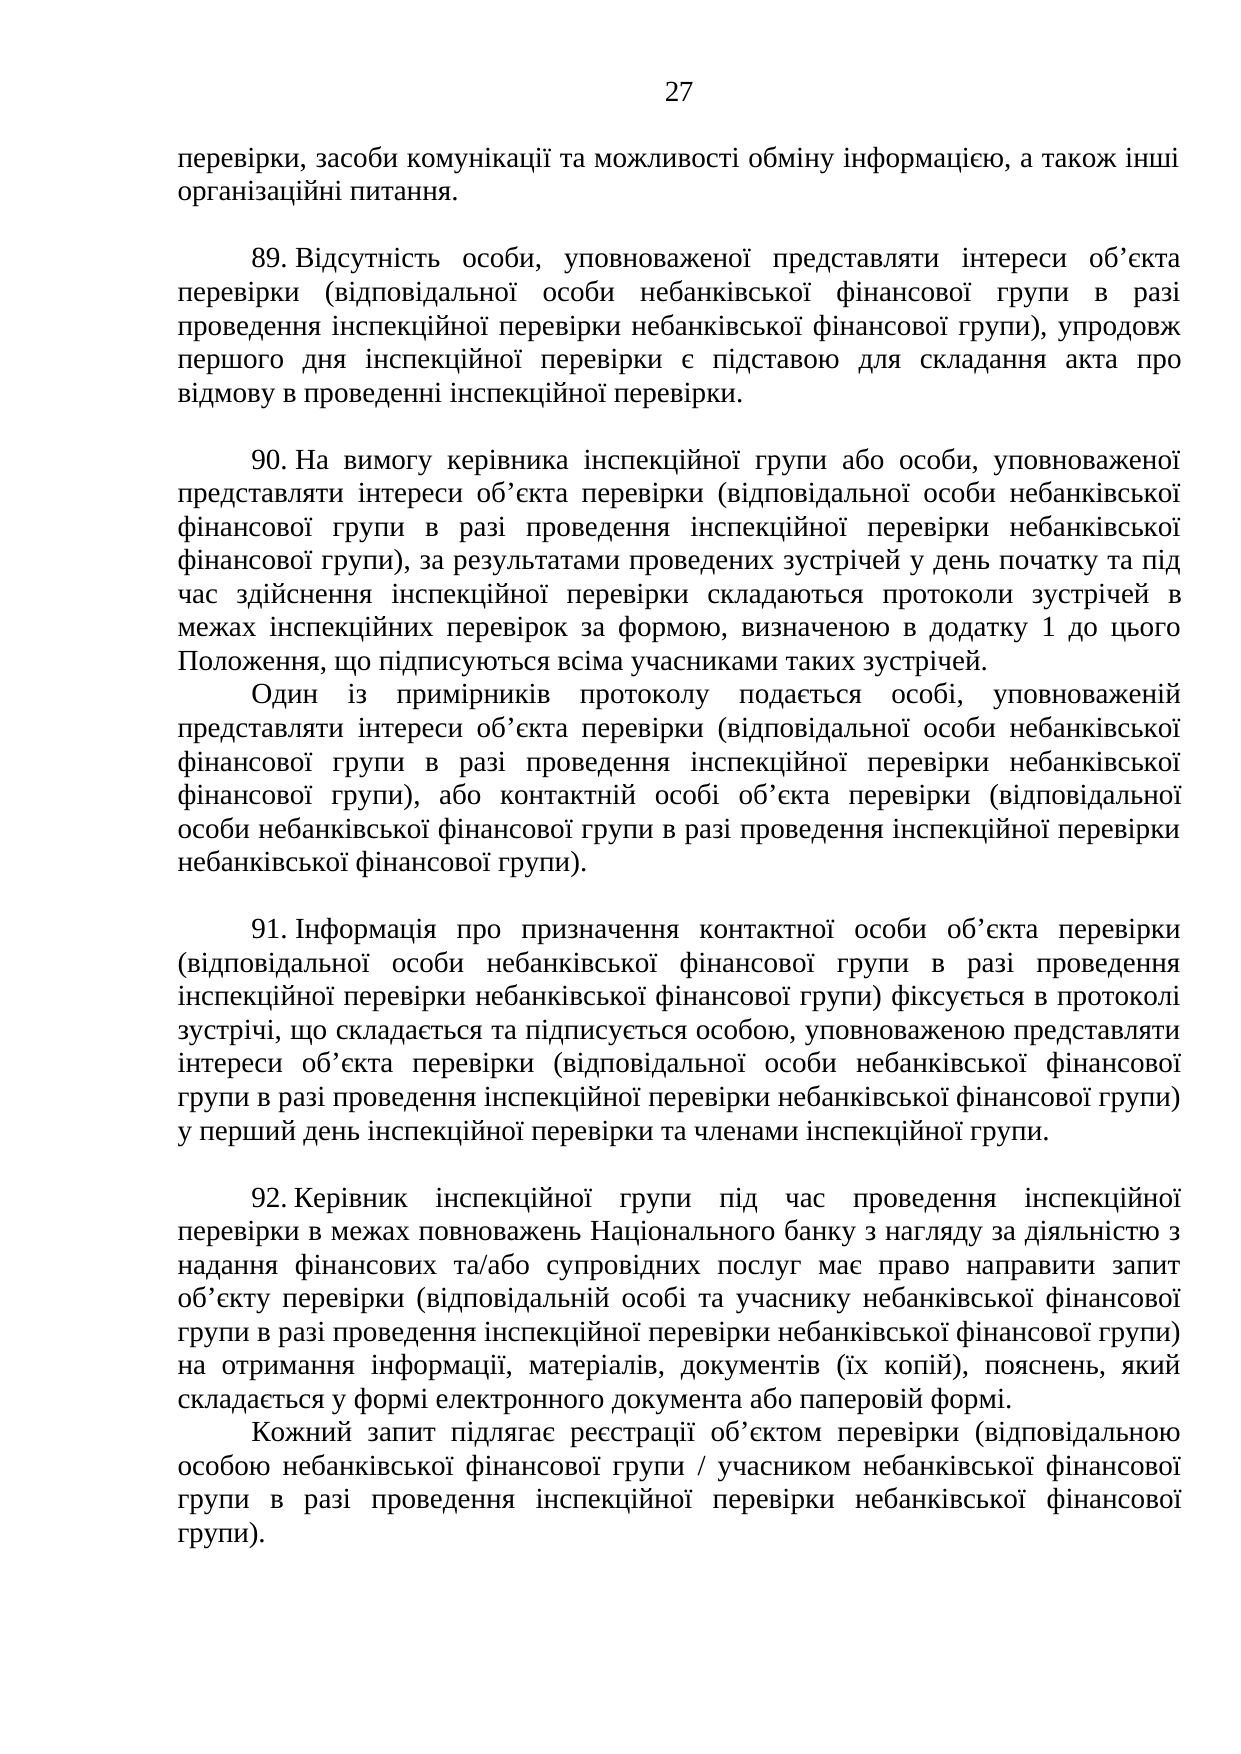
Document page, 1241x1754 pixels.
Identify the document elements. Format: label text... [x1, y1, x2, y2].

list На вимогу керівника інспекційної групи або особи, уповноваженої представляти інтереси об’єкта перевірки (відповідальної особи небанківської фінансової групи в разі проведення інспекційної перевірки небанківської фінансової групи), за результатами проведених зустрічей у день початку та під час здійснення інспекційної перевірки складаються протоколи зустрічей в межах інспекційних перевірок за формою, визначеною в додатку 1 до цього Положення, що підписуються всіма учасниками таких зустрічей. [177, 442, 1181, 677]
text Один із примірників протоколу подається особі, уповноваженій представляти інтереси об’єкта перевірки (відповідальної особи небанківської фінансової групи в разі проведення інспекційної перевірки небанківської фінансової групи), або контактній особі об’єкта перевірки (відповідальної особи небанківської фінансової групи в разі проведення інспекційної перевірки небанківської фінансової групи). [177, 677, 1181, 878]
text перевірки, засоби комунікації та можливості обміну інформацією, а також інші організаційні питання. [177, 140, 1181, 207]
text Кожний запит підлягає реєстрації об’єктом перевірки (відповідальною особою небанківської фінансової групи / учасником небанківської фінансової групи в разі проведення інспекційної перевірки небанківської фінансової групи). [177, 1414, 1181, 1549]
list Інформація про призначення контактної особи об’єкта перевірки (відповідальної особи небанківської фінансової групи в разі проведення інспекційної перевірки небанківської фінансової групи) фіксується в протоколі зустрічі, що складається та підписується особою, уповноваженою представляти інтереси об’єкта перевірки (відповідальної особи небанківської фінансової групи в разі проведення інспекційної перевірки небанківської фінансової групи) у перший день інспекційної перевірки та членами інспекційної групи. [177, 911, 1181, 1146]
list Відсутність особи, уповноваженої представляти інтереси об’єкта перевірки (відповідальної особи небанківської фінансової групи в разі проведення інспекційної перевірки небанківської фінансової групи), упродовж першого дня інспекційної перевірки є підставою для складання акта про відмову в проведенні інспекційної перевірки. [177, 241, 1181, 408]
list Керівник інспекційної групи під час проведення інспекційної перевірки в межах повноважень Національного банку з нагляду за діяльністю з надання фінансових та/або супровідних послуг має право направити запит об’єкту перевірки (відповідальній особі та учаснику небанківської фінансової групи в разі проведення інспекційної перевірки небанківської фінансової групи) на отримання інформації, матеріалів, документів (їх копій), пояснень, який складається у формі електронного документа або паперовій формі. [177, 1180, 1181, 1414]
